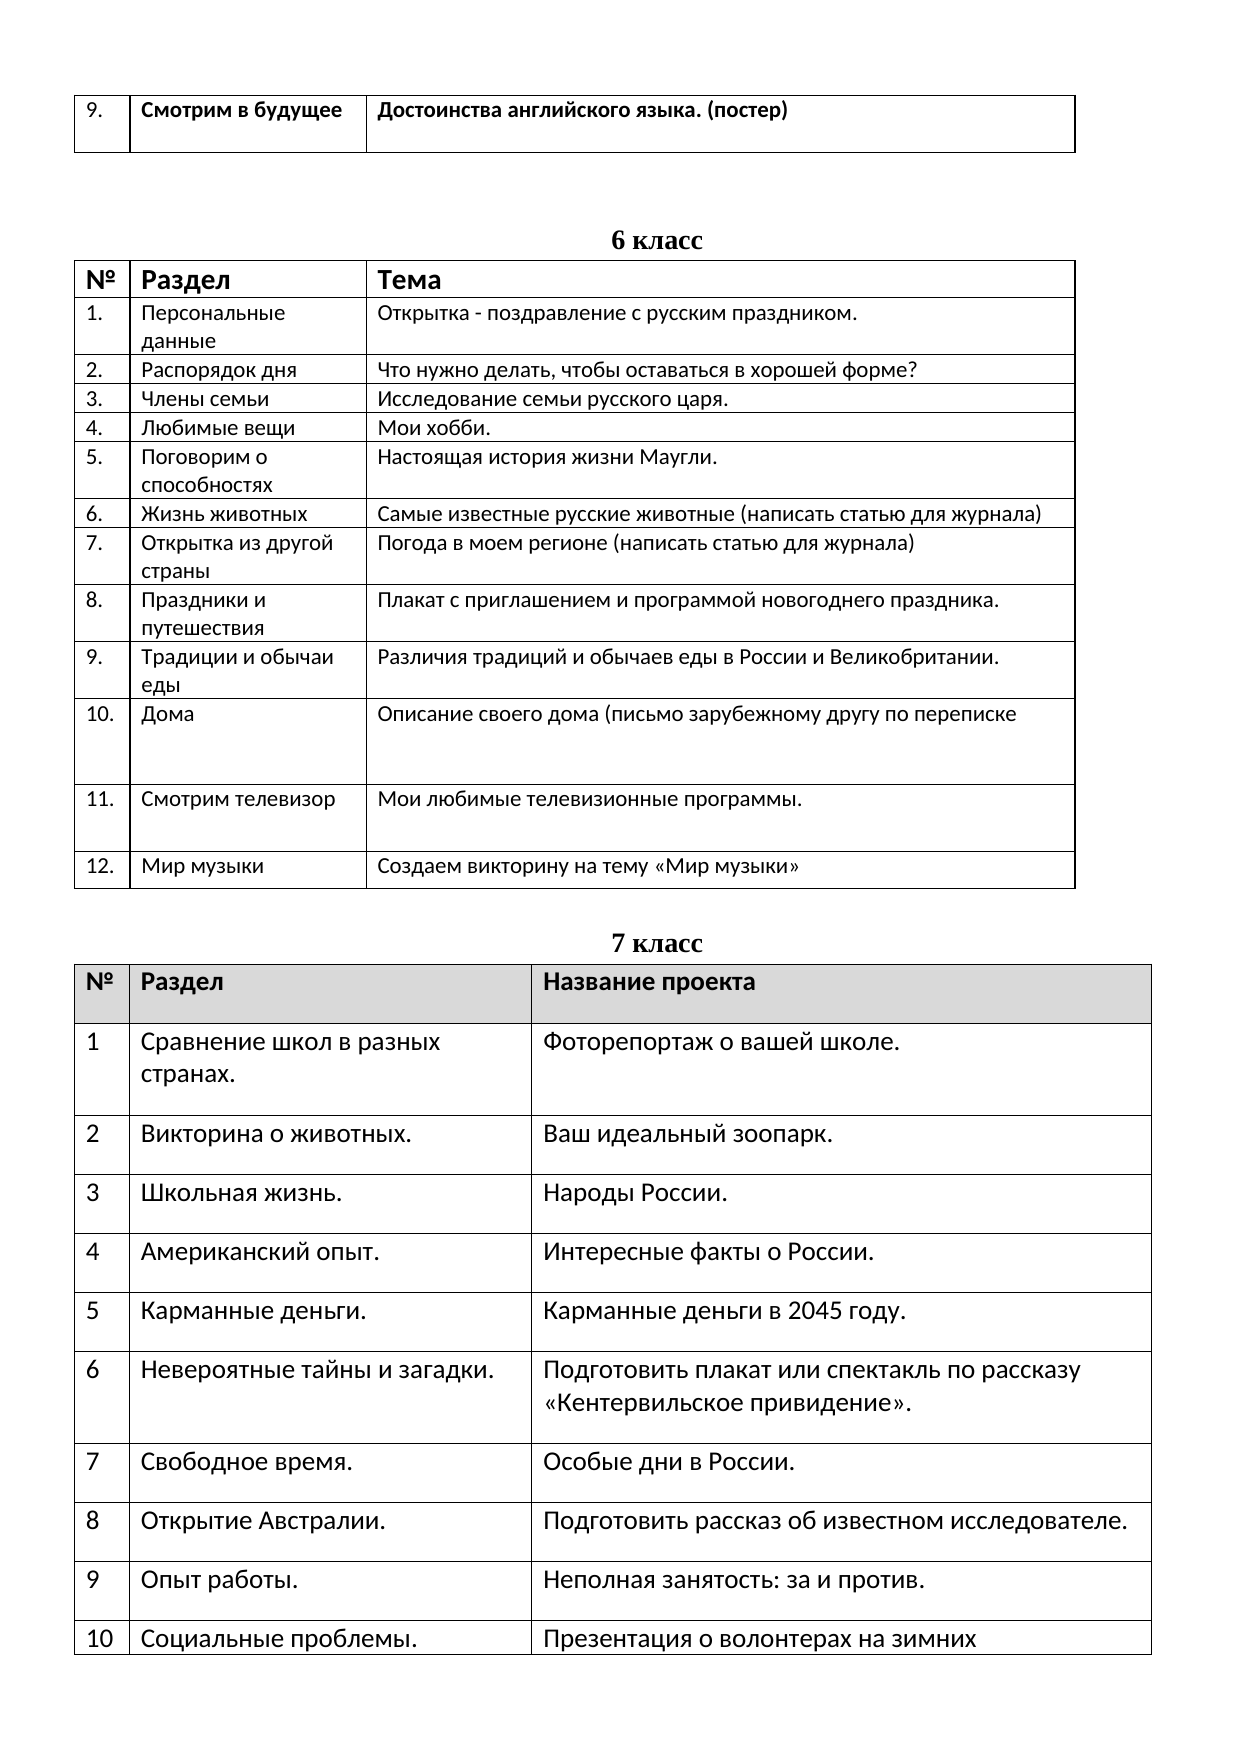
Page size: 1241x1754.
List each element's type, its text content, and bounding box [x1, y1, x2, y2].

table_cell Распорядок дня [131, 355, 366, 383]
table_cell Мои любимые телевизионные программы. [367, 785, 1074, 851]
table_header Раздел [130, 965, 531, 1023]
table_cell Особые дни в России. [532, 1444, 1151, 1502]
table_cell 7. [75, 528, 129, 584]
table_cell Сравнение школ в разных странах. [130, 1024, 531, 1115]
table_cell 5. [75, 442, 129, 498]
table_cell Смотрим в будущее [131, 96, 366, 152]
table_cell Различия традиций и обычаев еды в России и Великобритании. [367, 642, 1074, 698]
table_cell Опыт работы. [130, 1562, 531, 1620]
table_cell 10 [75, 1621, 129, 1654]
table_cell Школьная жизнь. [130, 1175, 531, 1233]
table_cell Описание своего дома (письмо зарубежному другу по переписке [367, 699, 1074, 783]
table_cell Праздники и путешествия [131, 585, 366, 641]
table_cell Персональные данные [131, 298, 366, 354]
table_cell Карманные деньги. [130, 1293, 531, 1351]
table_cell Открытие Австралии. [130, 1503, 531, 1561]
table_cell 9 [75, 1562, 129, 1620]
table_cell Подготовить рассказ об известном исследователе. [532, 1503, 1151, 1561]
table_cell 10. [75, 699, 129, 783]
table_cell 4. [75, 413, 129, 441]
table_cell 2. [75, 355, 129, 383]
table_cell Настоящая история жизни Маугли. [367, 442, 1074, 498]
table_cell Смотрим телевизор [131, 785, 366, 851]
table_cell Народы России. [532, 1175, 1151, 1233]
table_cell 2 [75, 1116, 129, 1174]
table_cell Поговорим о способностях [131, 442, 366, 498]
table_cell 3 [75, 1175, 129, 1233]
table_cell Что нужно делать, чтобы оставаться в хорошей форме? [367, 355, 1074, 383]
table_cell 1 [75, 1024, 129, 1115]
table_cell Американский опыт. [130, 1234, 531, 1292]
table_cell Плакат с приглашением и программой новогоднего праздника. [367, 585, 1074, 641]
table_cell Погода в моем регионе (написать статью для журнала) [367, 528, 1074, 584]
table_header Название проекта [532, 965, 1151, 1023]
table_cell Мир музыки [131, 852, 366, 888]
table_cell Исследование семьи русского царя. [367, 384, 1074, 412]
table_cell Карманные деньги в 2045 году. [532, 1293, 1151, 1351]
table_cell Открытка из другой страны [131, 528, 366, 584]
table_cell 8 [75, 1503, 129, 1561]
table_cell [130, 1621, 531, 1654]
table_header Тема [367, 261, 1074, 297]
table_cell Открытка - поздравление с русским праздником. [367, 298, 1074, 354]
table_cell 6. [75, 499, 129, 527]
table_cell Самые известные русские животные (написать статью для журнала) [367, 499, 1074, 527]
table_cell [532, 1621, 1151, 1654]
table_cell Ваш идеальный зоопарк. [532, 1116, 1151, 1174]
table_cell Традиции и обычаи еды [131, 642, 366, 698]
table_cell 6 [75, 1352, 129, 1443]
table_cell Викторина о животных. [130, 1116, 531, 1174]
table_header № [75, 965, 129, 1023]
table_cell 7 [75, 1444, 129, 1502]
table_cell Неполная занятость: за и против. [532, 1562, 1151, 1620]
table_header № [75, 261, 129, 297]
table_cell Достоинства английского языка. (постер) [367, 96, 1074, 152]
text 6 класс [74, 223, 1152, 255]
table_cell 4 [75, 1234, 129, 1292]
table_cell Невероятные тайны и загадки. [130, 1352, 531, 1443]
table_cell Интересные факты о России. [532, 1234, 1151, 1292]
table_cell 8. [75, 585, 129, 641]
table_cell 9. [75, 96, 129, 152]
text 7 класс [74, 926, 1152, 959]
table_cell Жизнь животных [131, 499, 366, 527]
table_cell Члены семьи [131, 384, 366, 412]
table_cell 12. [75, 852, 129, 888]
table_cell Фоторепортаж о вашей школе. [532, 1024, 1151, 1115]
table_cell 3. [75, 384, 129, 412]
table_header Раздел [131, 261, 366, 297]
table_cell Дома [131, 699, 366, 783]
table_cell Свободное время. [130, 1444, 531, 1502]
table_cell 11. [75, 785, 129, 851]
table_cell Создаем викторину на тему «Мир музыки» [367, 852, 1074, 888]
table_cell 9. [75, 642, 129, 698]
table_cell 5 [75, 1293, 129, 1351]
table_cell 1. [75, 298, 129, 354]
table_cell Любимые вещи [131, 413, 366, 441]
table_cell Мои хобби. [367, 413, 1074, 441]
table_cell Подготовить плакат или спектакль по рассказу «Кентервильское привидение». [532, 1352, 1151, 1443]
